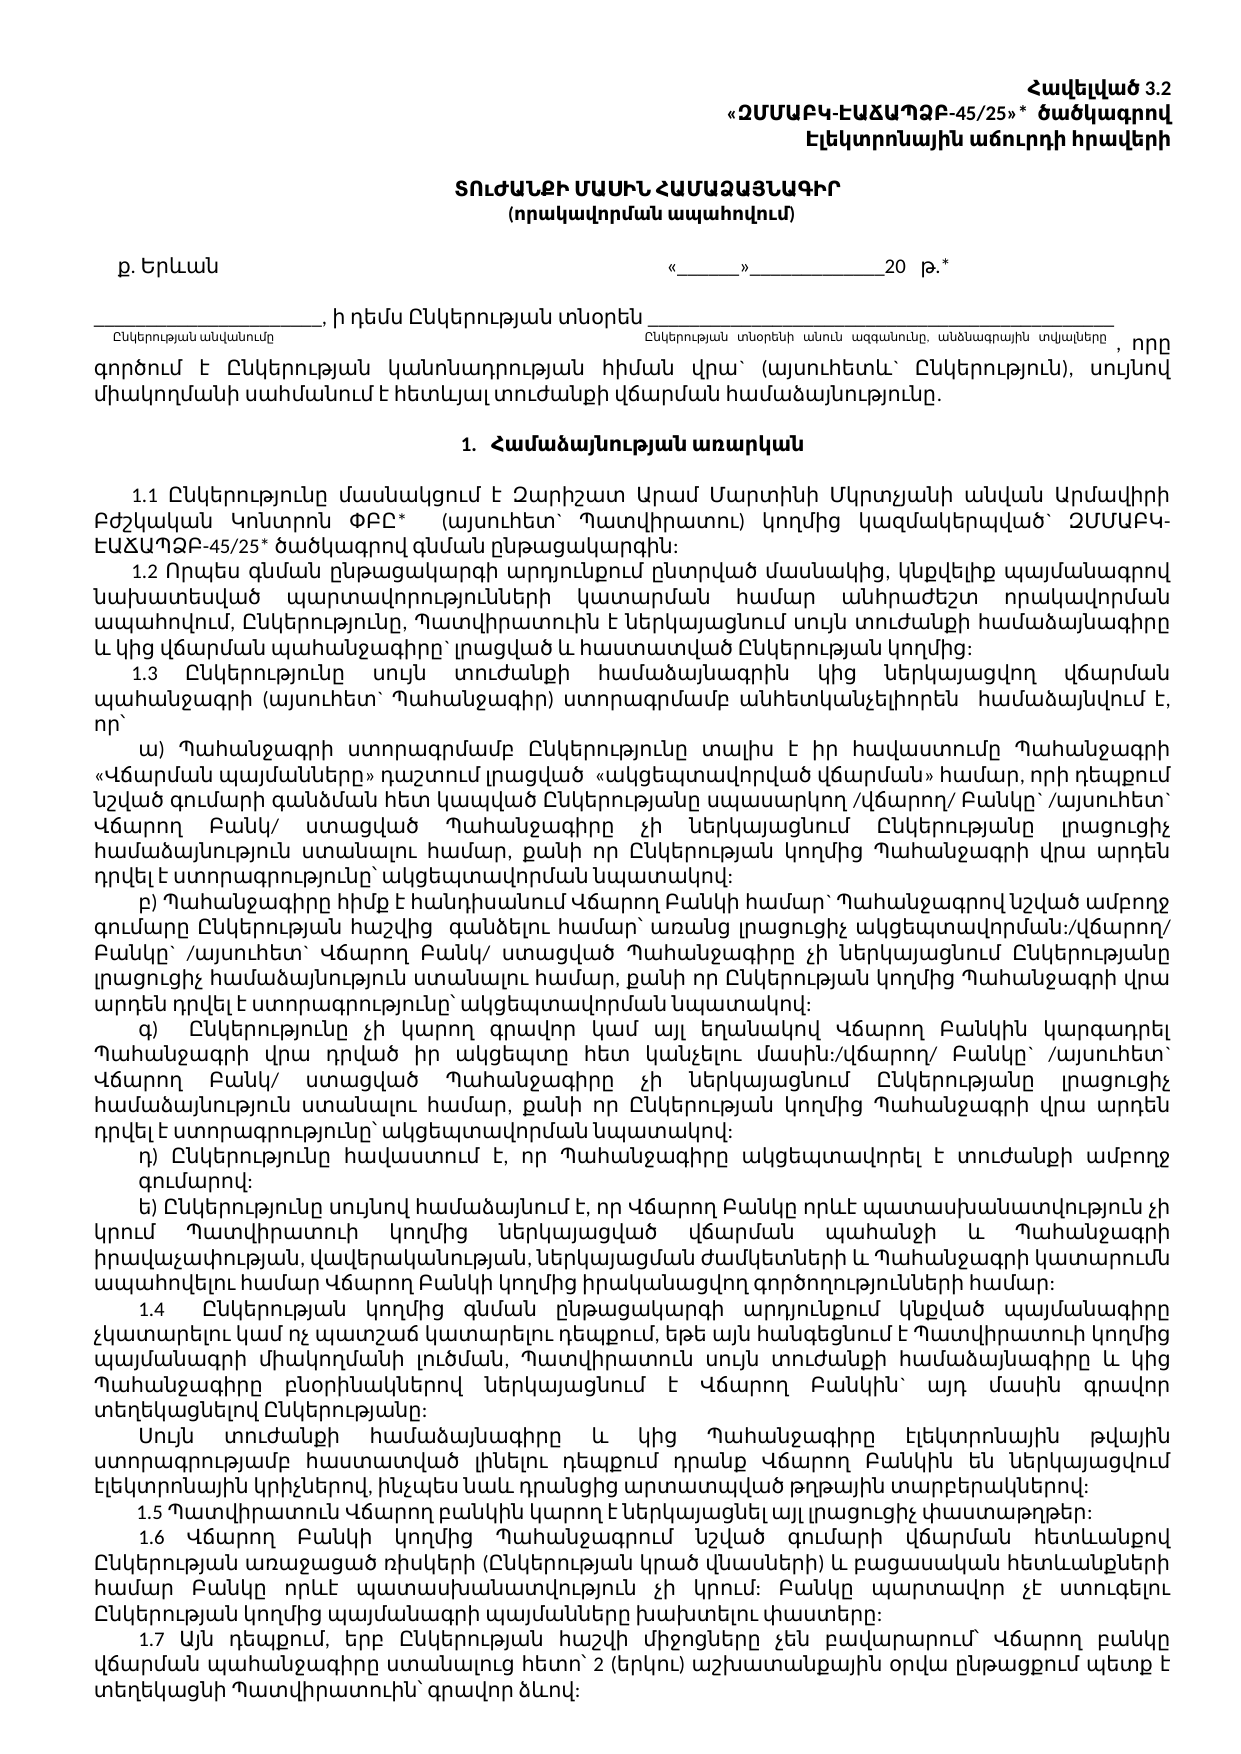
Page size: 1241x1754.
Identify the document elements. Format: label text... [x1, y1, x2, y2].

text Էլեկտրոնային աճուրդի հրավերի [94, 126, 1171, 151]
text 1.6 Վճարող Բանկի կողմից Պահանջագրում նշված գումարի վճարման հետևանքով Ընկերության առաջացած ռիսկերի (Ընկերության կրած վնասների) և բացասական հետևանքների համար Բանկը որևէ պատասխանատվություն չի կրում: Բանկը պարտավոր չէ ստուգելու Ընկերության կողմից պայմանագրի պայմանները խախտելու փաստերը: [94, 1524, 1171, 1626]
text Հավելված 3.2 [94, 75, 1171, 100]
text (որակավորման ապահովում) [94, 202, 1171, 225]
text Սույն տուժանքի համաձայնագիրը և կից Պահանջագիրը էլեկտրոնային թվային ստորագրությամբ հաստատված լինելու դեպքում դրանք Վճարող Բանկին են ներկայացվում էլեկտրոնային կրիչներով, ինչպես նաև դրանցից արտատպված թղթային տարբերակներով: [94, 1423, 1171, 1499]
text ա) Պահանջագրի ստորագրմամբ Ընկերությունը տալիս է իր հավաստումը Պահանջագրի «Վճարման պայմանները» դաշտում լրացված «ակցեպտավորված վճարման» համար, որի դեպքում նշված գումարի գանձման հետ կապված Ընկերությանը սպասարկող /վճարող/ Բանկը` /այսուհետ` Վճարող Բանկ/ ստացված Պահանջագիրը չի ներկայացնում Ընկերությանը լրացուցիչ համաձայնություն ստանալու համար, քանի որ Ընկերության կողմից Պահանջագրի վրա արդեն դրվել է ստորագրությունը՝ ակցեպտավորման նպատակով: [94, 737, 1171, 889]
text բ) Պահանջագիրը հիմք է հանդիսանում Վճարող Բանկի համար` Պահանջագրով նշված ամբողջ գումարը Ընկերության հաշվից գանձելու համար՝ առանց լրացուցիչ ակցեպտավորման:/վճարող/ Բանկը` /այսուհետ` Վճարող Բանկ/ ստացված Պահանջագիրը չի ներկայացնում Ընկերությանը լրացուցիչ համաձայնություն ստանալու համար, քանի որ Ընկերության կողմից Պահանջագրի վրա արդեն դրվել է ստորագրությունը՝ ակցեպտավորման նպատակով: [94, 889, 1171, 1016]
text դ) Ընկերությունը հավաստում է, որ Պահանջագիրը ակցեպտավորել է տուժանքի ամբողջ գումարով: [138, 1143, 1171, 1194]
text 1.1 Ընկերությունը մասնակցում է Զարիշատ Արամ Մարտինի Մկրտչյանի անվան Արմավիրի Բժշկական Կոնտրոն ՓԲԸ* (այսուհետ` Պատվիրատու) կողմից կազմակերպված` ԶՄՄԱԲԿ-ԷԱՃԱՊՁԲ-45/25* ծածկագրով գնման ընթացակարգին: [94, 482, 1171, 559]
text ք. Երևան «______»_____________20 թ.* [94, 254, 1171, 279]
text Ընկերության անվանումը Ընկերության տնօրենի անուն ազգանունը, անձնագրային տվյալները , որը գործում է Ընկերության կանոնադրության հիման վրա` (այսուհետև` Ընկերություն), սույնով միակողմանի սահմանում է հետևյալ տուժանքի վճարման համաձայնությունը. [94, 330, 1171, 406]
text ե) Ընկերությունը սույնով համաձայնում է, որ Վճարող Բանկը որևէ պատասխանատվություն չի կրում Պատվիրատուի կողմից ներկայացված վճարման պահանջի և Պահանջագրի իրավաչափության, վավերականության, ներկայացման ժամկետների և Պահանջագրի կատարումն ապահովելու համար Վճարող Բանկի կողմից իրականացվող գործողությունների համար: [94, 1194, 1171, 1296]
text 1.3 Ընկերությունը սույն տուժանքի համաձայնագրին կից ներկայացվող վճարման պահանջագրի (այսուհետ` Պահանջագիր) ստորագրմամբ անհետկանչելիորեն համաձայնվում է, որ՝ [94, 660, 1171, 737]
text գ) Ընկերությունը չի կարող գրավոր կամ այլ եղանակով Վճարող Բանկին կարգադրել Պահանջագրի վրա դրված իր ակցեպտը հետ կանչելու մասին:/վճարող/ Բանկը` /այսուհետ` Վճարող Բանկ/ ստացված Պահանջագիրը չի ներկայացնում Ընկերությանը լրացուցիչ համաձայնություն ստանալու համար, քանի որ Ընկերության կողմից Պահանջագրի վրա արդեն դրվել է ստորագրությունը՝ ակցեպտավորման նպատակով: [94, 1016, 1171, 1143]
text 1.7 Այն դեպքում, երբ Ընկերության հաշվի միջոցները չեն բավարարում՝ Վճարող բանկը վճարման պահանջագիրը ստանալուց հետո՝ 2 (երկու) աշխատանքային օրվա ընթացքում պետք է տեղեկացնի Պատվիրատուին՝ գրավոր ձևով: [94, 1626, 1171, 1702]
text ՏՈւԺԱՆՔԻ ՄԱՍԻՆ ՀԱՄԱՁԱՅՆԱԳԻՐ [94, 177, 1171, 202]
text 1. Համաձայնության առարկան [94, 432, 1171, 457]
text «ԶՄՄԱԲԿ-ԷԱՃԱՊՁԲ-45/25»* ծածկագրով [94, 100, 1171, 126]
text 1.2 Որպես գնման ընթացակարգի արդյունքում ընտրված մասնակից, կնքվելիք պայմանագրով նախատեսված պարտավորությունների կատարման համար անհրաժեշտ որակավորման ապահովում, Ընկերությունը, Պատվիրատուին է ներկայացնում սույն տուժանքի համաձայնագիրը և կից վճարման պահանջագիրը` լրացված և հաստատված Ընկերության կողմից: [94, 559, 1171, 660]
text 1.4 Ընկերության կողմից գնման ընթացակարգի արդյունքում կնքված պայմանագիրը չկատարելու կամ ոչ պատշաճ կատարելու դեպքում, եթե այն հանգեցնում է Պատվիրատուի կողմից պայմանագրի միակողմանի լուծման, Պատվիրատուն սույն տուժանքի համաձայնագիրը և կից Պահանջագիրը բնօրինակներով ներկայացնում է Վճարող Բանկին` այդ մասին գրավոր տեղեկացնելով Ընկերությանը: [94, 1296, 1171, 1423]
text ______________________, ի դեմս Ընկերության տնօրեն _____________________________________________ [94, 304, 1171, 330]
text 1.5 Պատվիրատուն Վճարող բանկին կարող է ներկայացնել այլ լրացուցիչ փաստաթղթեր: [94, 1499, 1171, 1524]
